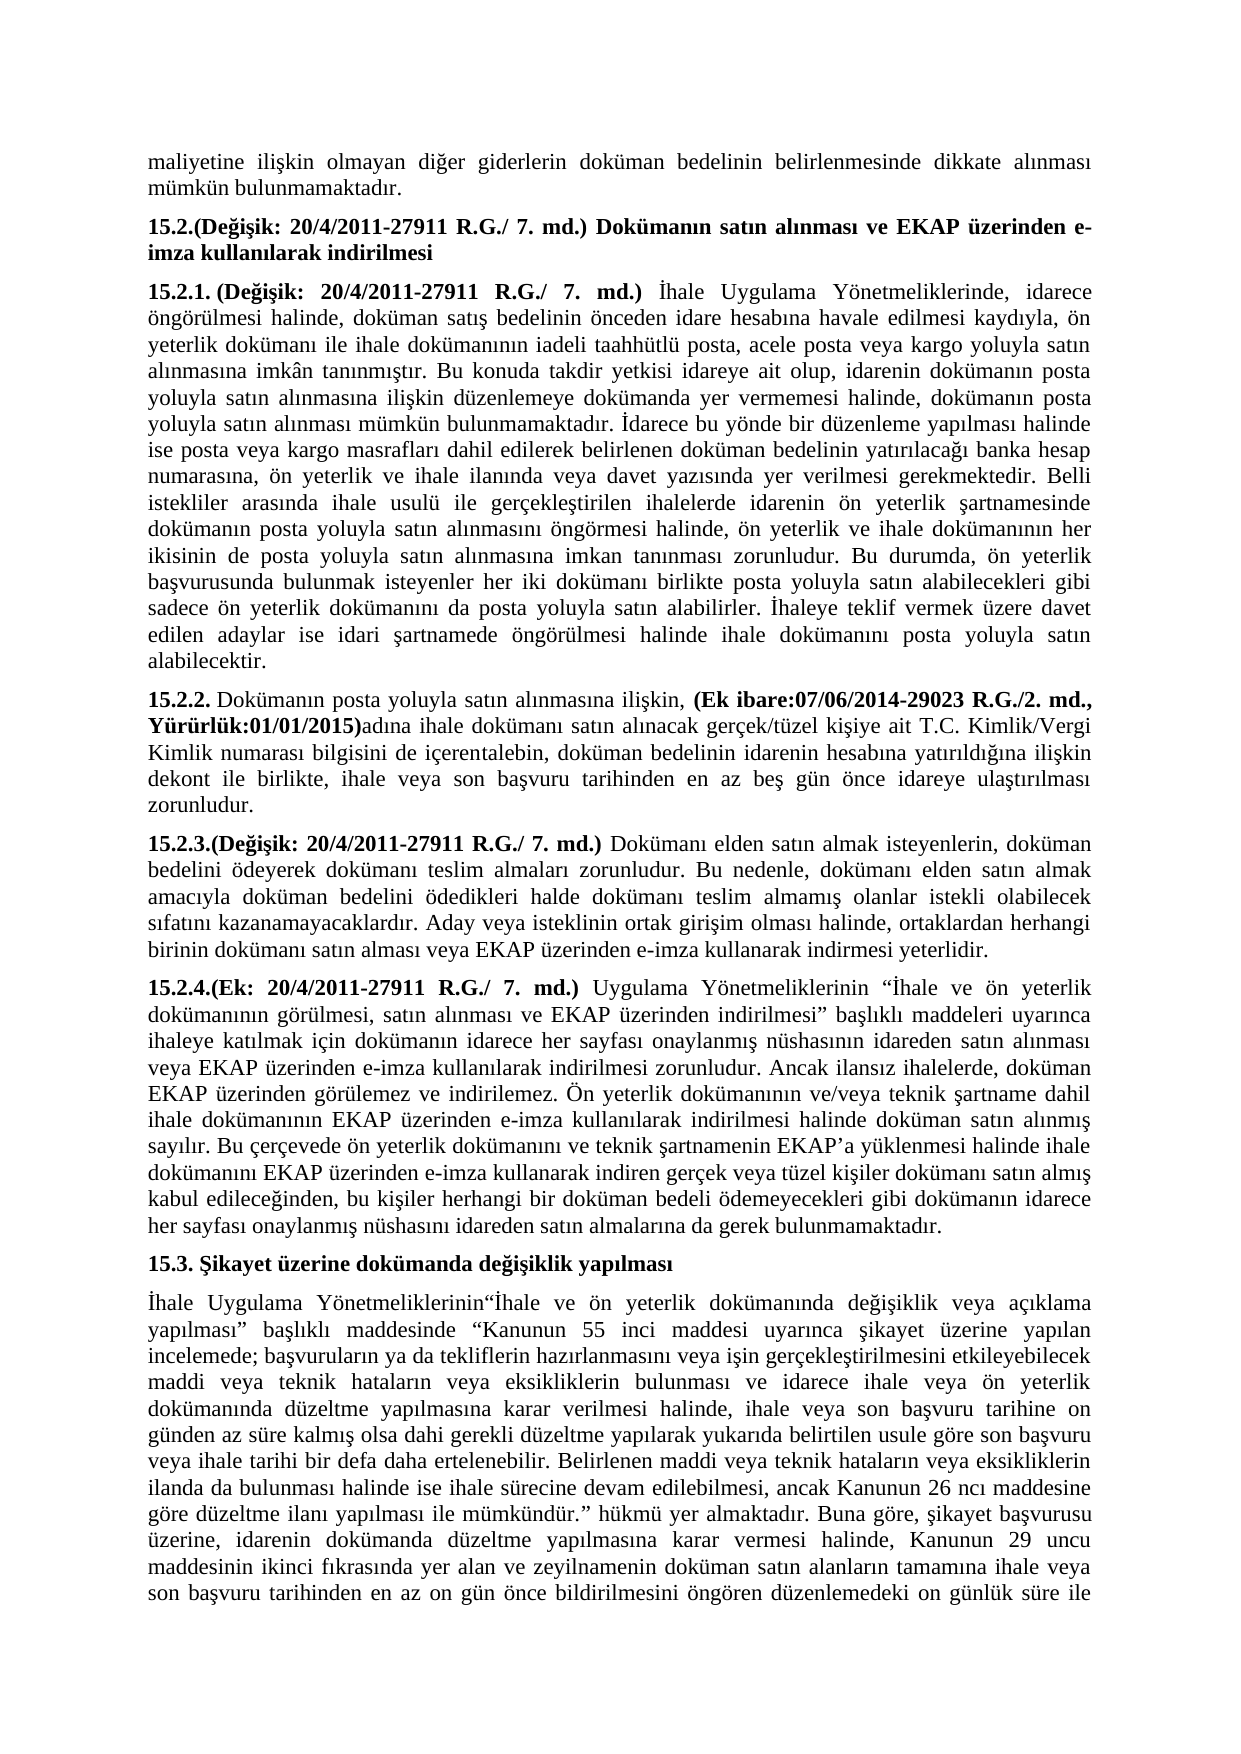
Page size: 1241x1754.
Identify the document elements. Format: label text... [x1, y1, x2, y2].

text 15.2.1. (Değişik: 20/4/2011-27911 R.G./ 7. md.) İhale Uygulama Yönetmeliklerinde, idarece öngörülmesi halinde, doküman satış bedelinin önceden idare hesabına havale edilmesi kaydıyla, ön yeterlik dokümanı ile ihale dokümanının iadeli taahhütlü posta, acele posta veya kargo yoluyla satın alınmasına imkân tanınmıştır. Bu konuda takdir yetkisi idareye ait olup, idarenin dokümanın posta yoluyla satın alınmasına ilişkin düzenlemeye dokümanda yer vermemesi halinde, dokümanın posta yoluyla satın alınması mümkün bulunmamaktadır. İdarece bu yönde bir düzenleme yapılması halinde ise posta veya kargo masrafları dahil edilerek belirlenen doküman bedelinin yatırılacağı banka hesap numarasına, ön yeterlik ve ihale ilanında veya davet yazısında yer verilmesi gerekmektedir. Belli istekliler arasında ihale usulü ile gerçekleştirilen ihalelerde idarenin ön yeterlik şartnamesinde dokümanın posta yoluyla satın alınmasını öngörmesi halinde, ön yeterlik ve ihale dokümanının her ikisinin de posta yoluyla satın alınmasına imkan tanınması zorunludur. Bu durumda, ön yeterlik başvurusunda bulunmak isteyenler her iki dokümanı birlikte posta yoluyla satın alabilecekleri gibi sadece ön yeterlik dokümanını da posta yoluyla satın alabilirler. İhaleye teklif vermek üzere davet edilen adaylar ise idari şartnamede öngörülmesi halinde ihale dokümanını posta yoluyla satın alabilecektir. [148, 278, 1092, 673]
text 15.2.3.(Değişik: 20/4/2011-27911 R.G./ 7. md.) Dokümanı elden satın almak isteyenlerin, doküman bedelini ödeyerek dokümanı teslim almaları zorunludur. Bu nedenle, dokümanı elden satın almak amacıyla doküman bedelini ödedikleri halde dokümanı teslim almamış olanlar istekli olabilecek sıfatını kazanamayacaklardır. Aday veya isteklinin ortak girişim olması halinde, ortaklardan herhangi birinin dokümanı satın alması veya EKAP üzerinden e-imza kullanarak indirmesi yeterlidir. [148, 830, 1092, 962]
text 15.2.2. Dokümanın posta yoluyla satın alınmasına ilişkin, (Ek ibare:07/06/2014-29023 R.G./2. md., Yürürlük:01/01/2015)adına ihale dokümanı satın alınacak gerçek/tüzel kişiye ait T.C. Kimlik/Vergi Kimlik numarası bilgisini de içerentalebin, doküman bedelinin idarenin hesabına yatırıldığına ilişkin dekont ile birlikte, ihale veya son başvuru tarihinden en az beş gün önce idareye ulaştırılması zorunludur. [148, 686, 1092, 818]
text 15.2.(Değişik: 20/4/2011-27911 R.G./ 7. md.) Dokümanın satın alınması ve EKAP üzerinden e-imza kullanılarak indirilmesi [148, 213, 1092, 266]
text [148, 148, 1092, 200]
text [148, 1289, 1092, 1606]
text 15.3. Şikayet üzerine dokümanda değişiklik yapılması [148, 1251, 1092, 1277]
text 15.2.4.(Ek: 20/4/2011-27911 R.G./ 7. md.) Uygulama Yönetmeliklerinin “İhale ve ön yeterlik dokümanının görülmesi, satın alınması ve EKAP üzerinden indirilmesi” başlıklı maddeleri uyarınca ihaleye katılmak için dokümanın idarece her sayfası onaylanmış nüshasının idareden satın alınması veya EKAP üzerinden e-imza kullanılarak indirilmesi zorunludur. Ancak ilansız ihalelerde, doküman EKAP üzerinden görülemez ve indirilemez. Ön yeterlik dokümanının ve/veya teknik şartname dahil ihale dokümanının EKAP üzerinden e-imza kullanılarak indirilmesi halinde doküman satın alınmış sayılır. Bu çerçevede ön yeterlik dokümanını ve teknik şartnamenin EKAP’a yüklenmesi halinde ihale dokümanını EKAP üzerinden e-imza kullanarak indiren gerçek veya tüzel kişiler dokümanı satın almış kabul edileceğinden, bu kişiler herhangi bir doküman bedeli ödemeyecekleri gibi dokümanın idarece her sayfası onaylanmış nüshasını idareden satın almalarına da gerek bulunmamaktadır. [148, 974, 1092, 1238]
